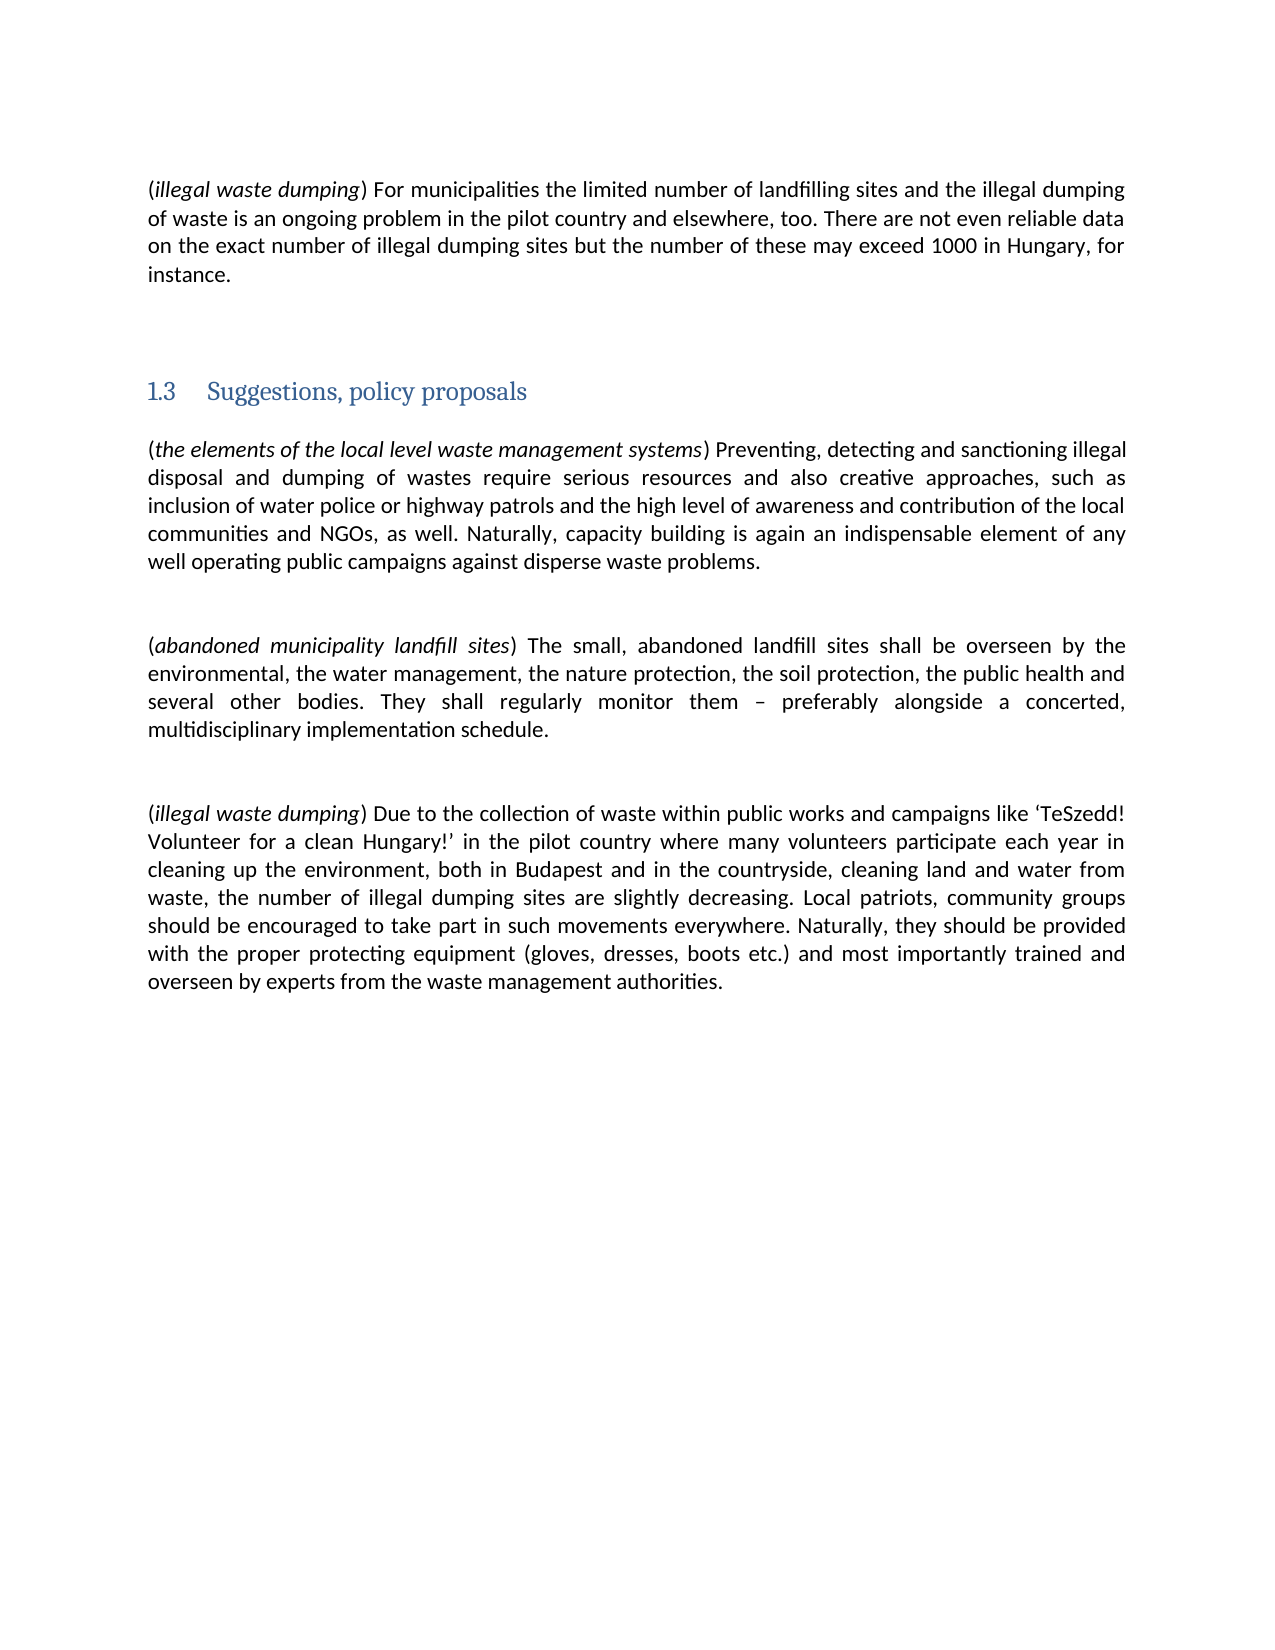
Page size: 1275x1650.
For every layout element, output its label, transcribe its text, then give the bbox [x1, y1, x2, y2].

text (the elements of the local level waste management systems) Preventing, detecting and sanctioning illegal disposal and dumping of wastes require serious resources and also creative approaches, such as inclusion of water police or highway patrols and the high level of awareness and contribution of the local communities and NGOs, as well. Naturally, capacity building is again an indispensable element of any well operating public campaigns against disperse waste problems. [148, 435, 1127, 575]
text (abandoned municipality landfill sites) The small, abandoned landfill sites shall be overseen by the environmental, the water management, the nature protection, the soil protection, the public health and several other bodies. They shall regularly monitor them – preferably alongside a concerted, multidisciplinary implementation schedule. [148, 631, 1127, 743]
text (illegal waste dumping) For municipalities the limited number of landfilling sites and the illegal dumping of waste is an ongoing problem in the pilot country and elsewhere, too. There are not even reliable data on the exact number of illegal dumping sites but the number of these may exceed 1000 in Hungary, for instance. [148, 176, 1127, 288]
subtitle Suggestions, policy proposals [148, 376, 1127, 407]
text (illegal waste dumping) Due to the collection of waste within public works and campaigns like ‘TeSzedd! Volunteer for a clean Hungary!’ in the pilot country where many volunteers participate each year in cleaning up the environment, both in Budapest and in the countryside, cleaning land and water from waste, the number of illegal dumping sites are slightly decreasing. Local patriots, community groups should be encouraged to take part in such movements everywhere. Naturally, they should be provided with the proper protecting equipment (gloves, dresses, boots etc.) and most importantly trained and overseen by experts from the waste management authorities. [148, 799, 1127, 996]
